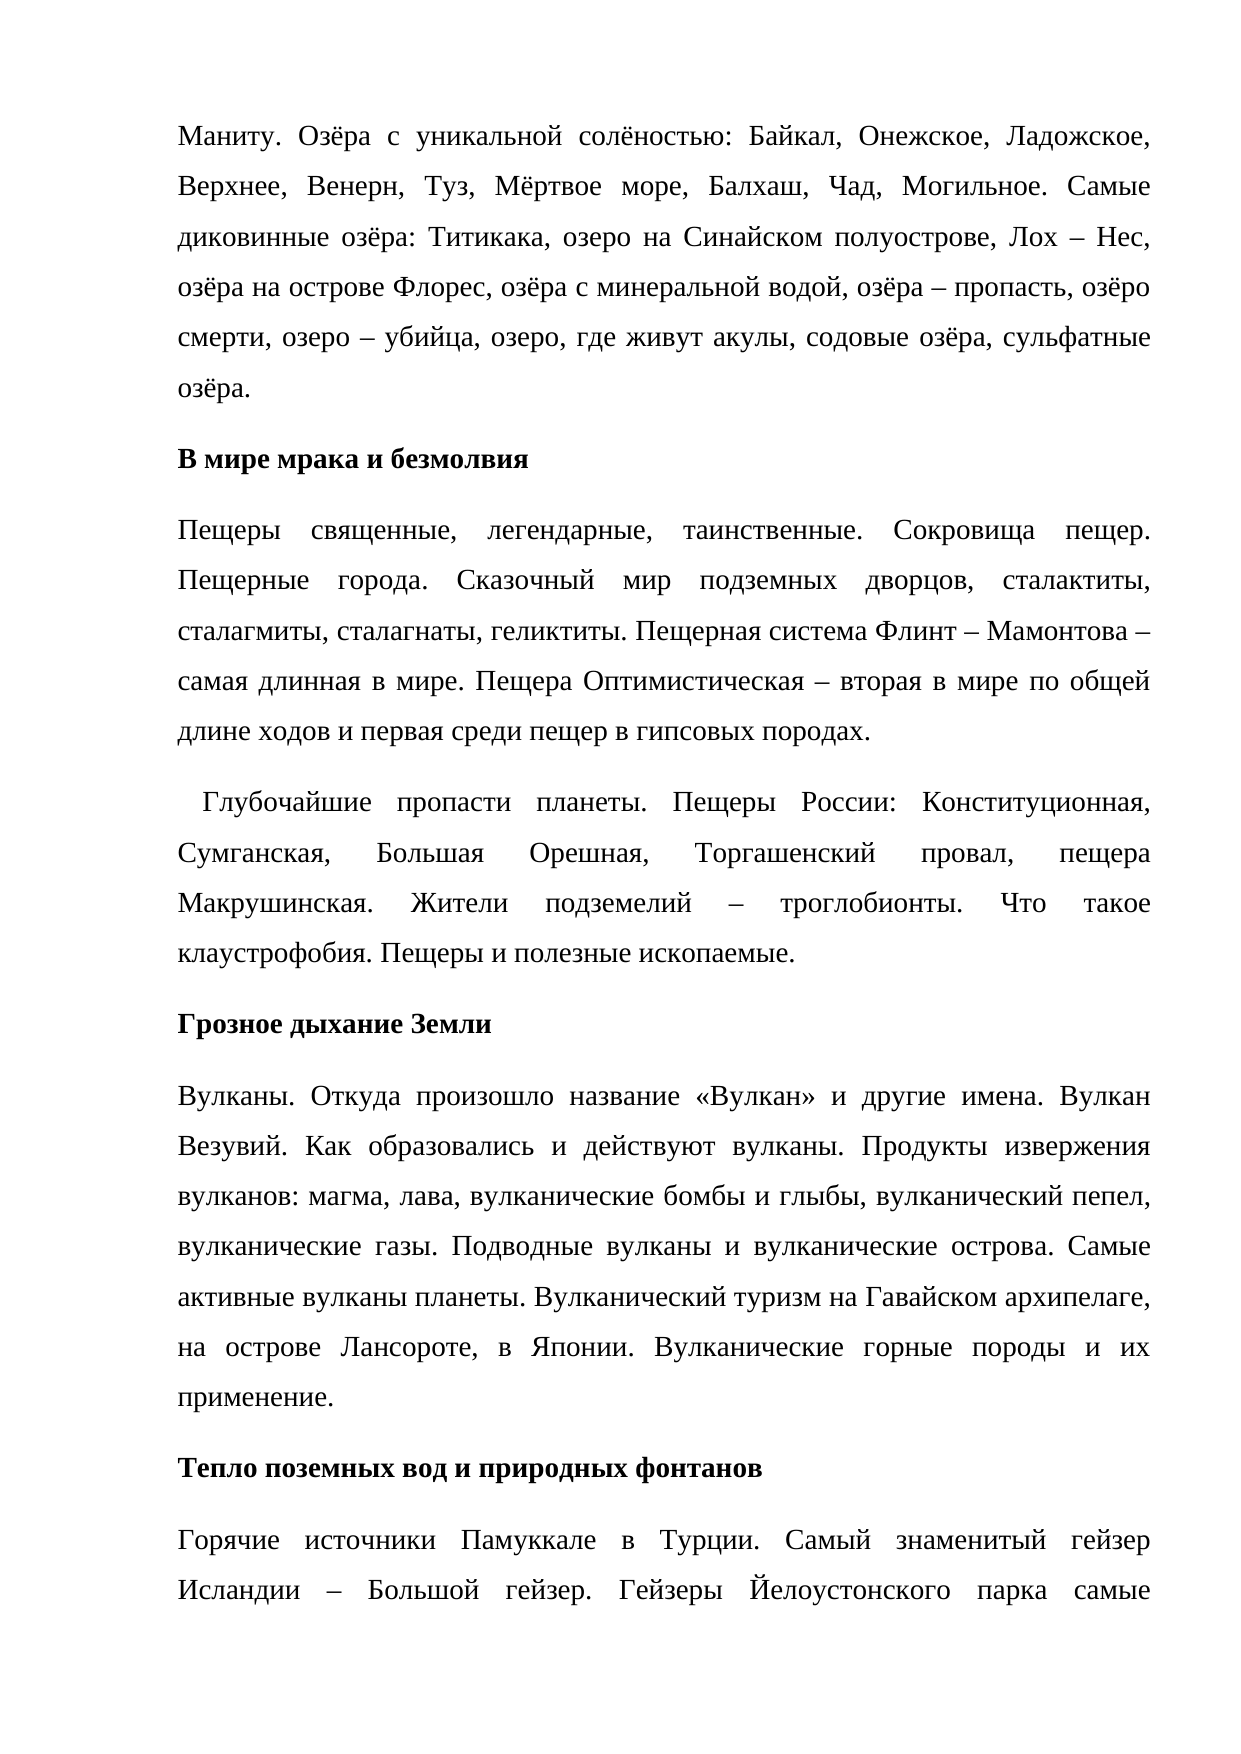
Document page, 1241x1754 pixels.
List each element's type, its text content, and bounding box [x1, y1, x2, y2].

text Тепло поземных вод и природных фонтанов [177, 1451, 1152, 1484]
text Глубочайшие пропасти планеты. Пещеры России: Конституционная, Сумганская, Большая Орешная, Торгашенский провал, пещера Макрушинская. Жители подземелий – троглобионты. Что такое клаустрофобия. Пещеры и полезные ископаемые. [177, 784, 1152, 969]
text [177, 1522, 1152, 1606]
text Вулканы. Откуда произошло название «Вулкан» и другие имена. Вулкан Везувий. Как образовались и действуют вулканы. Продукты извержения вулканов: магма, лава, вулканические бомбы и глыбы, вулканический пепел, вулканические газы. Подводные вулканы и вулканические острова. Самые активные вулканы планеты. Вулканический туризм на Гавайском архипелаге, на острове Лансороте, в Японии. Вулканические горные породы и их применение. [177, 1078, 1152, 1413]
text Грозное дыхание Земли [177, 1006, 1152, 1040]
text Пещеры священные, легендарные, таинственные. Сокровища пещер. Пещерные города. Сказочный мир подземных дворцов, сталактиты, сталагмиты, сталагнаты, геликтиты. Пещерная система Флинт – Мамонтова – самая длинная в мире. Пещера Оптимистическая – вторая в мире по общей длине ходов и первая среди пещер в гипсовых породах. [177, 512, 1152, 747]
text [177, 118, 1152, 403]
text В мире мрака и безмолвия [177, 441, 1152, 474]
